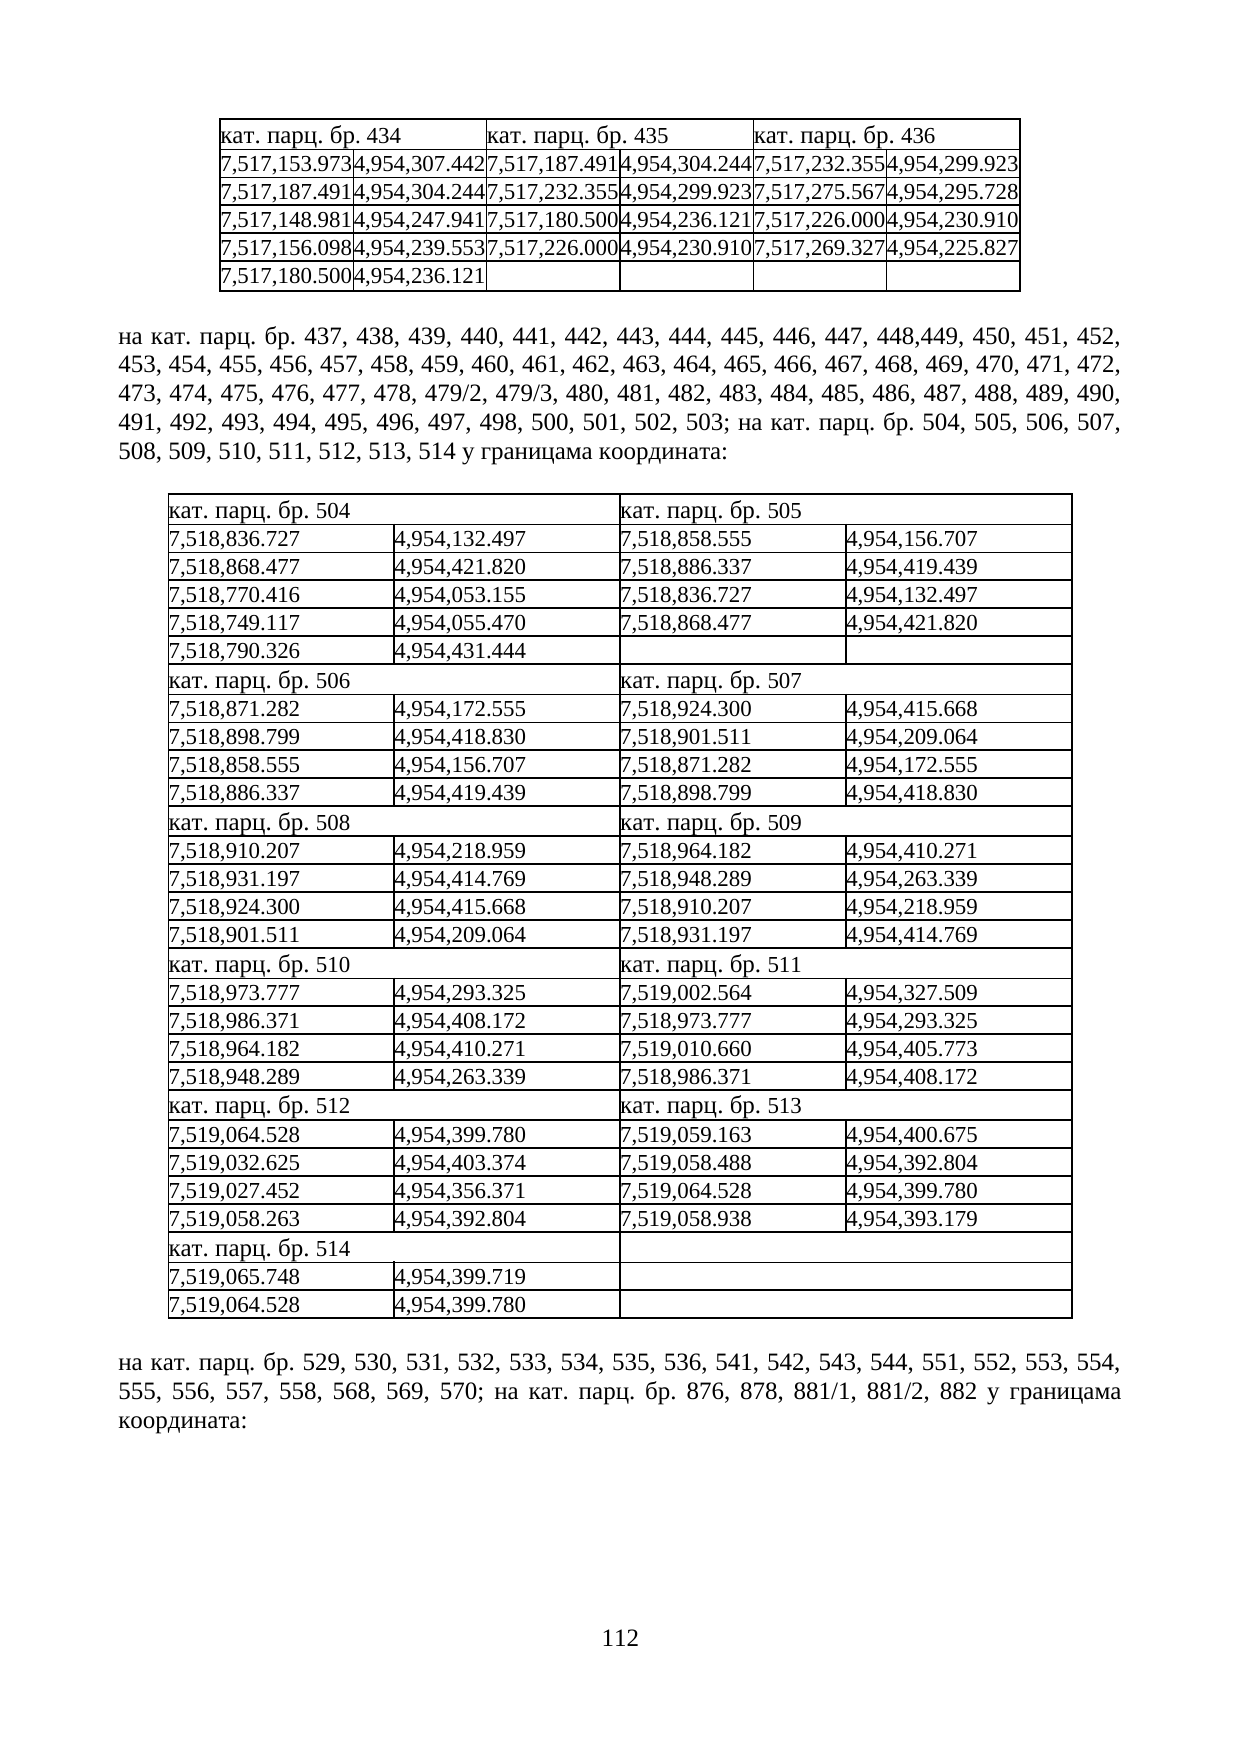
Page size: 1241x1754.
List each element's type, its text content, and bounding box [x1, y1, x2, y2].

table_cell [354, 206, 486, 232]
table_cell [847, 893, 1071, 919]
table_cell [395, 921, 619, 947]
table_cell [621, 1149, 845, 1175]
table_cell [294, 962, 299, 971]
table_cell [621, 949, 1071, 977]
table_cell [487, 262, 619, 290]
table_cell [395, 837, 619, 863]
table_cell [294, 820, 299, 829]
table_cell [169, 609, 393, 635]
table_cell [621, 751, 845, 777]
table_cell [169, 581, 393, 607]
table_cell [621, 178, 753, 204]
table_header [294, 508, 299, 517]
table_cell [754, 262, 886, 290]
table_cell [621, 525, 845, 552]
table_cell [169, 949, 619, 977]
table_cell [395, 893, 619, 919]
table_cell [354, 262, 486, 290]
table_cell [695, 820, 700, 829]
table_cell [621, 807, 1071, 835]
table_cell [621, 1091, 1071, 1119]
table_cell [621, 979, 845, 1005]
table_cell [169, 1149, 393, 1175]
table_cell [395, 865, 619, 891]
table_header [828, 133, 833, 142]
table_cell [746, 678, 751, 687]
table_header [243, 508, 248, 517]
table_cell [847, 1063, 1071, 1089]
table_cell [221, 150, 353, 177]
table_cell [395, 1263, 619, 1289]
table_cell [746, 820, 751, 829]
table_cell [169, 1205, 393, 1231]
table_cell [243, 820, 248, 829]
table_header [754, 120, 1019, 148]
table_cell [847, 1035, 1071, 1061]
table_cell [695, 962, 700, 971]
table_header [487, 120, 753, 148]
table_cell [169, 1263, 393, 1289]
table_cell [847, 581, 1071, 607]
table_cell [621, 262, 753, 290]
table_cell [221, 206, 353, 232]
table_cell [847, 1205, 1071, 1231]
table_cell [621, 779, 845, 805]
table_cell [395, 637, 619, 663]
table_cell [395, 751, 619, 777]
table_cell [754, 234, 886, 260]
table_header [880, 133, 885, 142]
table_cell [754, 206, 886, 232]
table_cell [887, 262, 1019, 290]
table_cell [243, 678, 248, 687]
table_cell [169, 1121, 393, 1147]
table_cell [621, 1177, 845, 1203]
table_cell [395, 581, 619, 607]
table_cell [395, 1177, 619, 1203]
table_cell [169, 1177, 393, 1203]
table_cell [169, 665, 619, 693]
text на кат. парц. бр. 529, 530, 531, 532, 533, 534, 535, 536, 541, 542, 543, 544, 551, 552, 553, 554, 555, 556, 557, 558, 568, 569, 570; на кат. парц. бр. 876, 878, 881/1, 881/2, 882 у границама координата: [118, 1347, 1122, 1434]
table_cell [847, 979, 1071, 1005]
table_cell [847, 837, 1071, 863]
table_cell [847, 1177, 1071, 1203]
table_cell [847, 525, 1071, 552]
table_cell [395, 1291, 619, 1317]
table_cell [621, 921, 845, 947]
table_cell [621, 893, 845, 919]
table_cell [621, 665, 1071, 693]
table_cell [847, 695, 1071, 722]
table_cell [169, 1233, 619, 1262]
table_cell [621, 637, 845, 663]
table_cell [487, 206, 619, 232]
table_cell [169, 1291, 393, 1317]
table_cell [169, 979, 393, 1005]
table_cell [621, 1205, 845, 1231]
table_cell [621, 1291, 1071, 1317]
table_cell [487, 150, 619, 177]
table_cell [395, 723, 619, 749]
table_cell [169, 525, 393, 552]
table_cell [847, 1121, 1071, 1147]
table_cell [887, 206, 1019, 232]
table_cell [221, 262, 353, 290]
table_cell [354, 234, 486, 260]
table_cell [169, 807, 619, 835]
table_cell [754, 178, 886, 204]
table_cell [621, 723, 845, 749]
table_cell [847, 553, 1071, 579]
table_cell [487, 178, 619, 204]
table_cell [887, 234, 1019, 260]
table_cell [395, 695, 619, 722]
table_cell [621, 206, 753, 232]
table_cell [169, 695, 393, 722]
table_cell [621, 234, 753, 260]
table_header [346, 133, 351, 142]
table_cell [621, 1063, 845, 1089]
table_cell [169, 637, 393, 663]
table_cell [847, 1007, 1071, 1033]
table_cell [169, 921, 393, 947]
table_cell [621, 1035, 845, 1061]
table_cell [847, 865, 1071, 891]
text на кат. парц. бр. 437, 438, 439, 440, 441, 442, 443, 444, 445, 446, 447, 448,449, 450, 451, 452, 453, 454, 455, 456, 457, 458, 459, 460, 461, 462, 463, 464, 465, 466, 467, 468, 469, 470, 471, 472, 473, 474, 475, 476, 477, 478, 479/2, 479/3, 480, 481, 482, 483, 484, 485, 486, 487, 488, 489, 490, 491, 492, 493, 494, 495, 496, 497, 498, 500, 501, 502, 503; на кат. парц. бр. 504, 505, 506, 507, 508, 509, 510, 511, 512, 513, 514 у границама координата: [118, 321, 1122, 464]
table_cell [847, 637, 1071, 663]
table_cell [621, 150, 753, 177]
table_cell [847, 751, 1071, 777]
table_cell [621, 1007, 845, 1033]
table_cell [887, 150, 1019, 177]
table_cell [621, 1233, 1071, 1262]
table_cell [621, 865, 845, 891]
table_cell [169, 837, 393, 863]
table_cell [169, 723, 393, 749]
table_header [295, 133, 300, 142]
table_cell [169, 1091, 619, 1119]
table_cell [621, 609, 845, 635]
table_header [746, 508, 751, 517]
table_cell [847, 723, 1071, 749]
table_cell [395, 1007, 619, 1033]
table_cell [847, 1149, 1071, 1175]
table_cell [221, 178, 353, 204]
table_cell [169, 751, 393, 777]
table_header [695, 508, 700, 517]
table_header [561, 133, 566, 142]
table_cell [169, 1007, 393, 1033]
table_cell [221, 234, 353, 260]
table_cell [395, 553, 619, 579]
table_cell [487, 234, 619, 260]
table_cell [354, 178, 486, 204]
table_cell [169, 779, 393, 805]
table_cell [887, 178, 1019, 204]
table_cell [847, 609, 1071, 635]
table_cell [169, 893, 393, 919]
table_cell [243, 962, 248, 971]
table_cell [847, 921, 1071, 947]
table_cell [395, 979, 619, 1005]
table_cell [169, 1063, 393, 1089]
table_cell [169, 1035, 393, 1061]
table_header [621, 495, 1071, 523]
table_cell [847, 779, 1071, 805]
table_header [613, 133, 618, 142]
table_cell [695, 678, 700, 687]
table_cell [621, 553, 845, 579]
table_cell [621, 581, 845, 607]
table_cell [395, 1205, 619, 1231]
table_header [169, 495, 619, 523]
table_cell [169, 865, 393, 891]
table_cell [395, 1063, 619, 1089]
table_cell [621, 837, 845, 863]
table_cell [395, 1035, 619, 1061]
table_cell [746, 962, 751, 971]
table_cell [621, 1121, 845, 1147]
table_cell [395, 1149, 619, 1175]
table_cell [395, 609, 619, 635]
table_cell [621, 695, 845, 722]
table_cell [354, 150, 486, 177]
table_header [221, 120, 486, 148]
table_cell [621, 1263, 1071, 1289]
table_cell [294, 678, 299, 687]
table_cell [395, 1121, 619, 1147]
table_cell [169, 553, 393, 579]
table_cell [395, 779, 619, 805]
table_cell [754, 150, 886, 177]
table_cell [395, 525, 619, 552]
